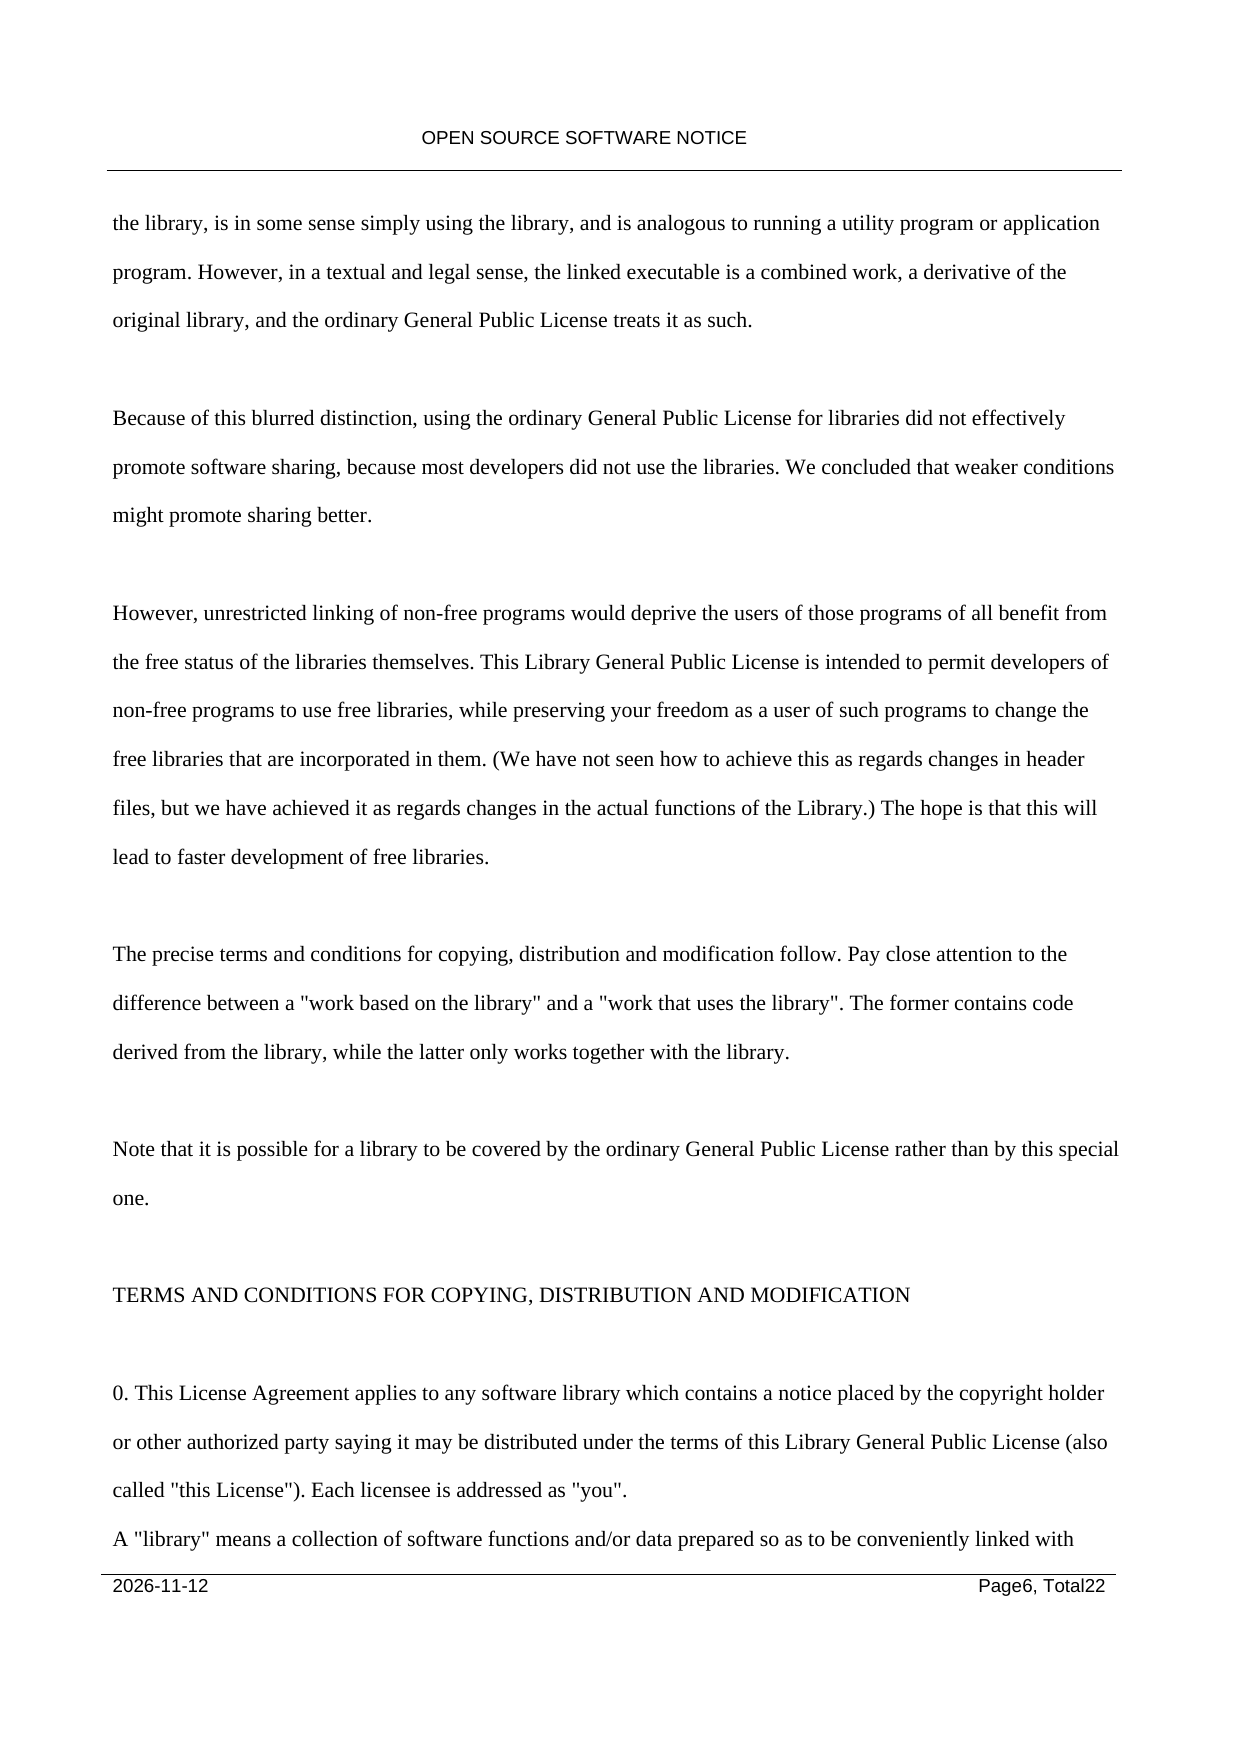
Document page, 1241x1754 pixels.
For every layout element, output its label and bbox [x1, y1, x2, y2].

text [112, 206, 1128, 1555]
